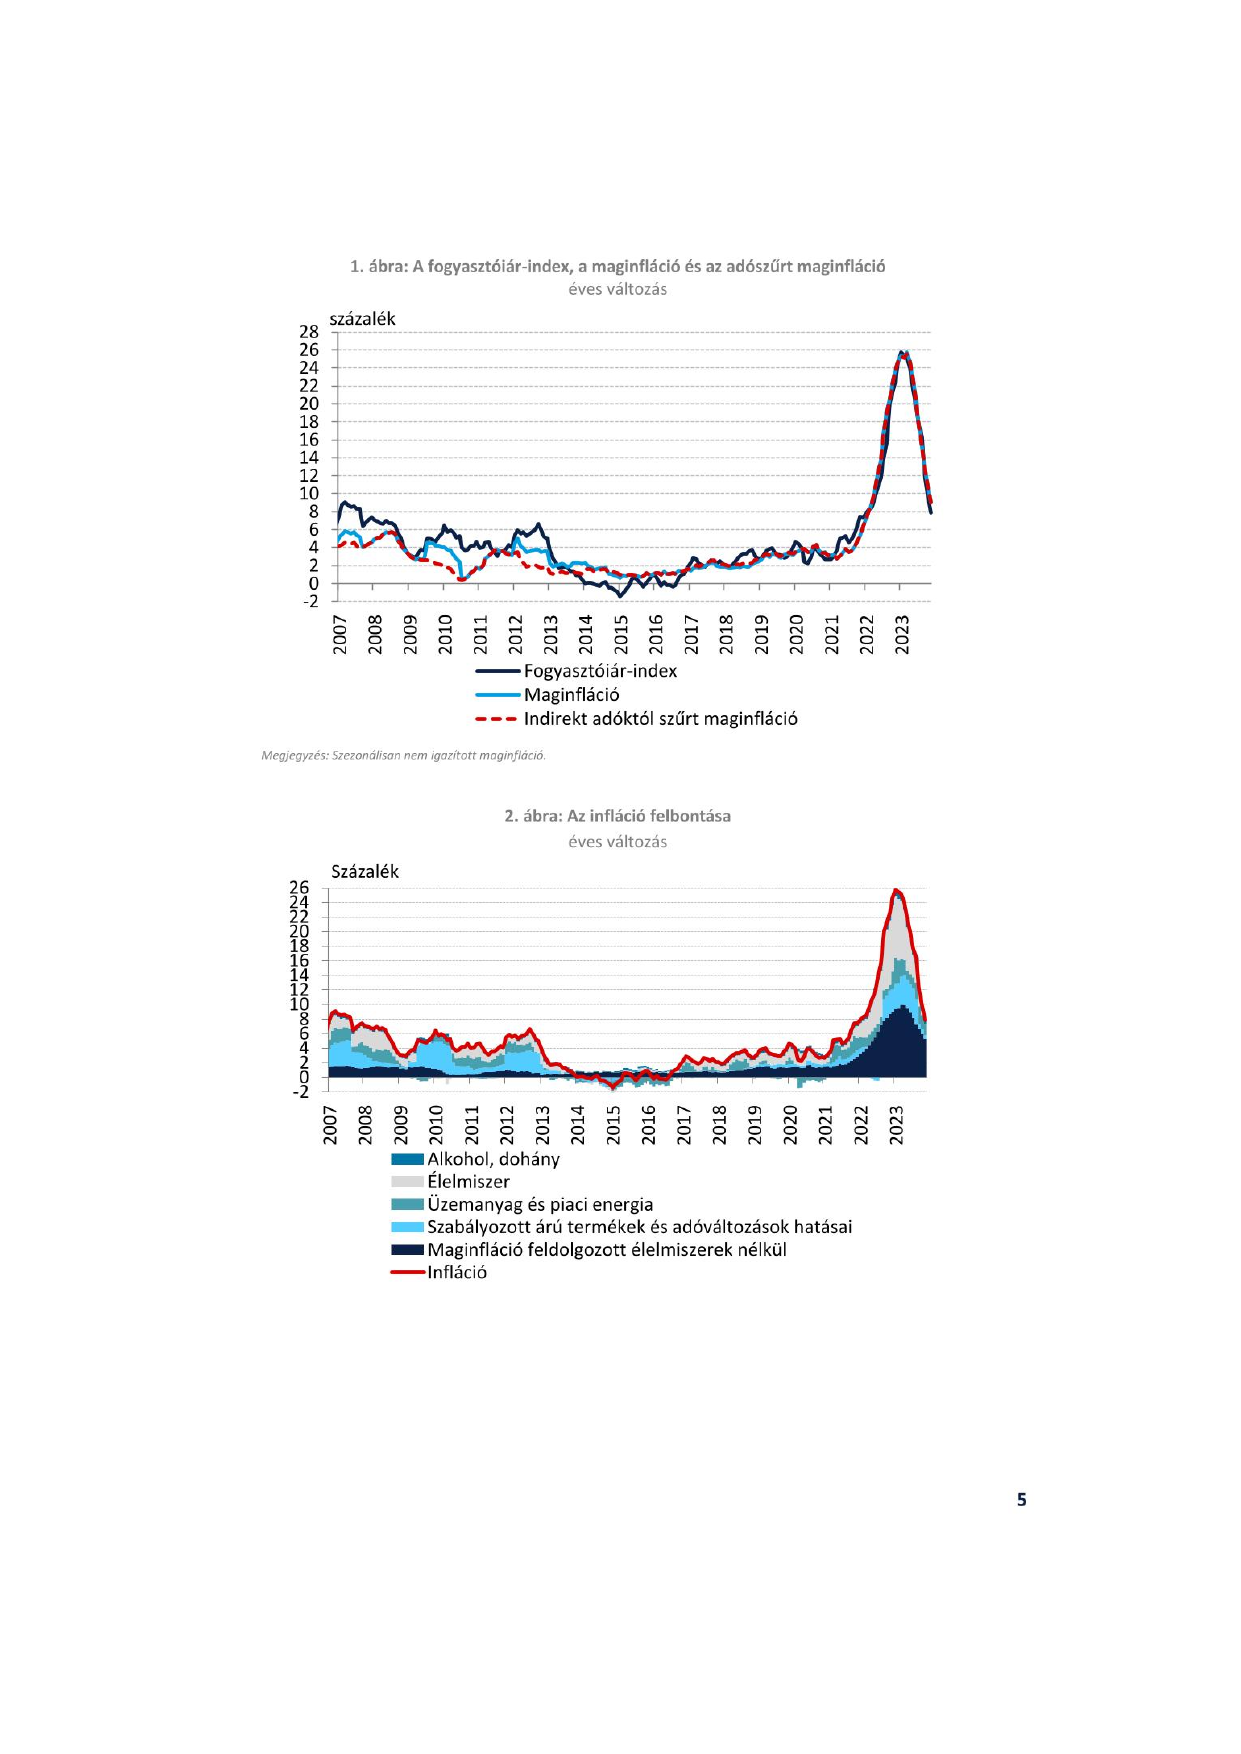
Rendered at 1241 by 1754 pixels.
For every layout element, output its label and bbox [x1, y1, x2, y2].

picture [118, 147, 1111, 1553]
